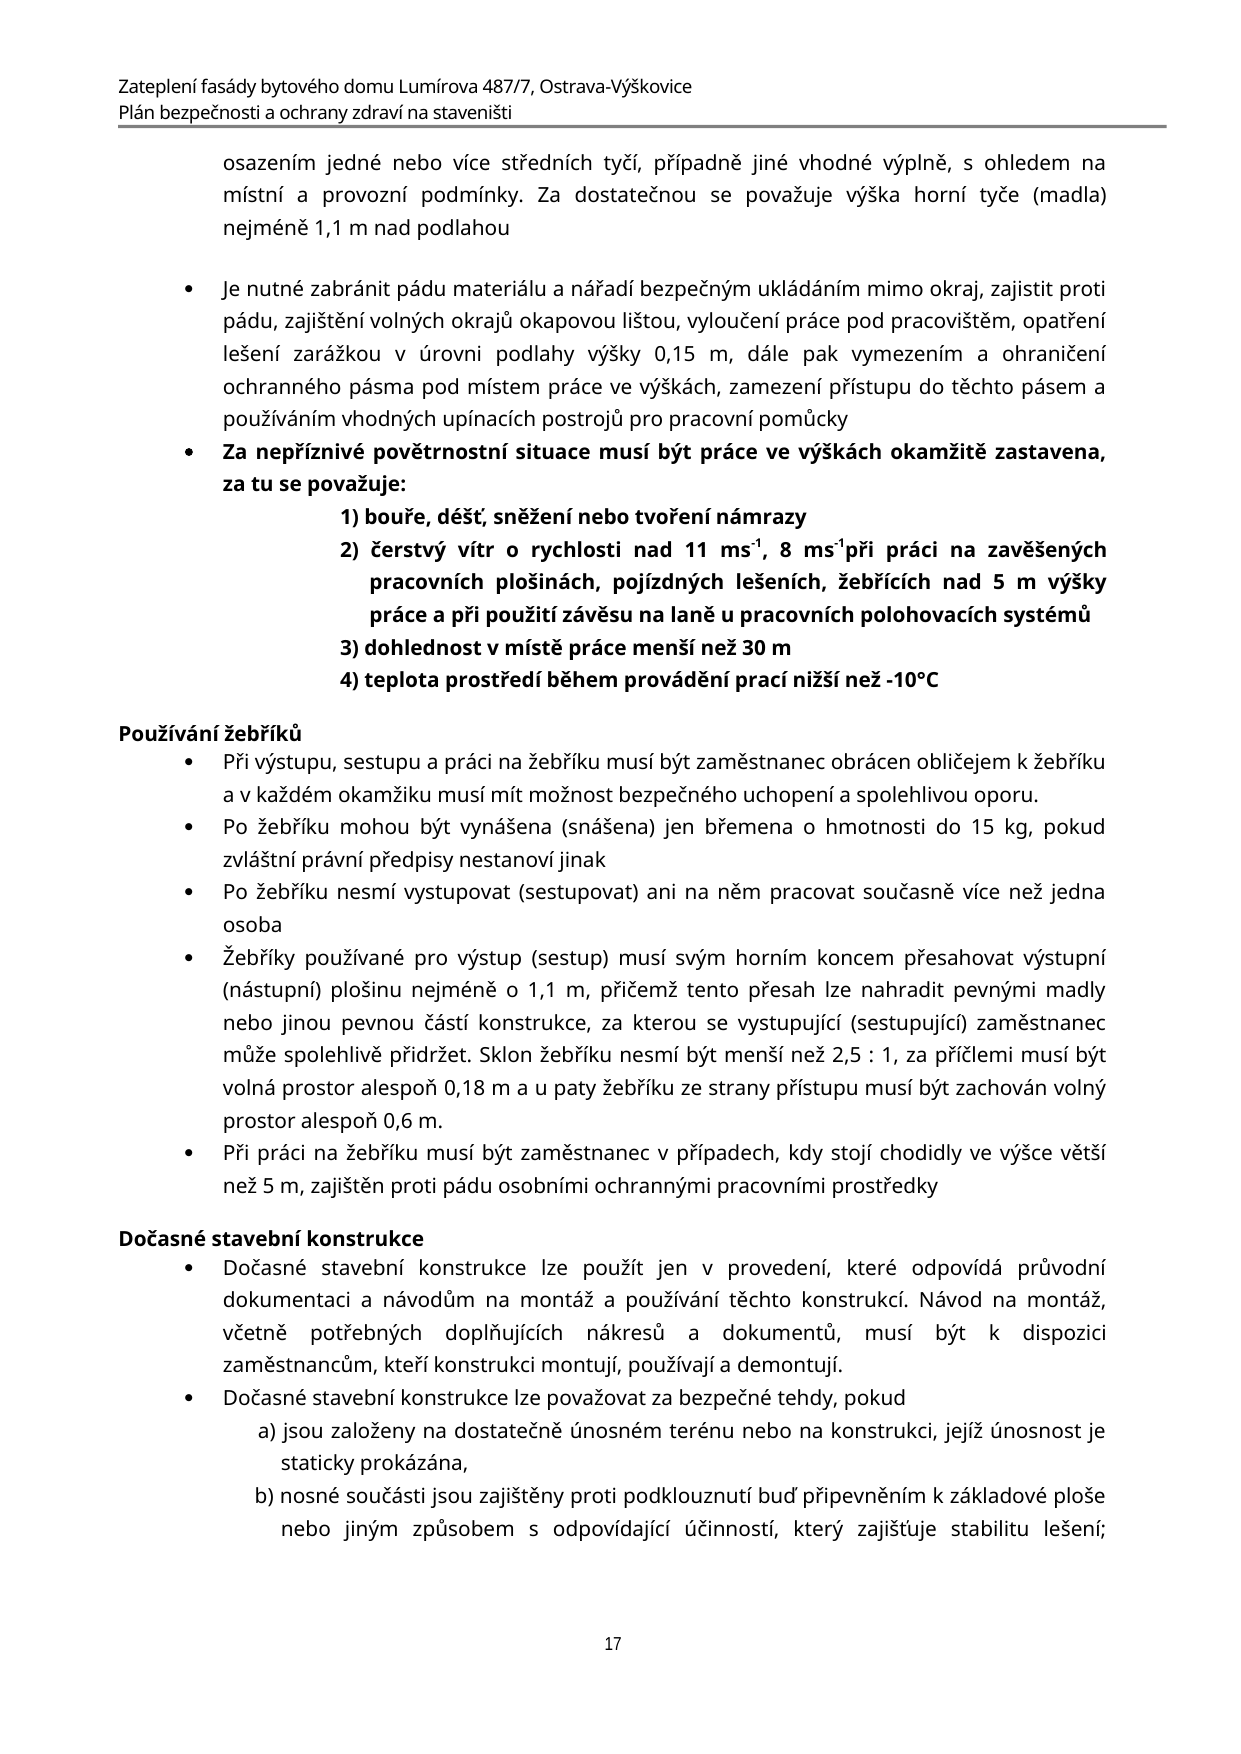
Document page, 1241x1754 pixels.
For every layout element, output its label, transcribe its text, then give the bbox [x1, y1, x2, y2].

text Dočasné stavební konstrukce [118, 1224, 1107, 1253]
list 1) bouře, déšť, sněžení nebo tvoření námrazy [223, 502, 1107, 531]
list Při práci na žebříku musí být zaměstnanec v případech, kdy stojí chodidly ve výšce větší než 5 m, zajištěn proti pádu osobními ochrannými pracovními prostředky [185, 1138, 1107, 1199]
list Žebříky používané pro výstup (sestup) musí svým horním koncem přesahovat výstupní (nástupní) plošinu nejméně o 1,1 m, přičemž tento přesah lze nahradit pevnými madly nebo jinou pevnou částí konstrukce, za kterou se vystupující (sestupující) zaměstnanec může spolehlivě přidržet. Sklon žebříku nesmí být menší než 2,5 : 1, za příčlemi musí být volná prostor alespoň 0,18 m a u paty žebříku ze strany přístupu musí být zachován volný prostor alespoň 0,6 m. [185, 943, 1107, 1134]
list Při výstupu, sestupu a práci na žebříku musí být zaměstnanec obrácen obličejem k žebříku a v každém okamžiku musí mít možnost bezpečného uchopení a spolehlivou oporu. [185, 747, 1107, 808]
list Dočasné stavební konstrukce lze považovat za bezpečné tehdy, pokud [185, 1383, 1107, 1412]
list 2) čerstvý vítr o rychlosti nad 11 ms-1, 8 ms-1při práci na zavěšených pracovních plošinách, pojízdných lešeních, žebřících nad 5 m výšky práce a při použití závěsu na laně u pracovních polohovacích systémů [340, 535, 1107, 628]
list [236, 1481, 1107, 1542]
list 4) teplota prostředí během provádění prací nižší než -10°C [223, 665, 1107, 694]
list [185, 148, 1107, 241]
list 3) dohlednost v místě práce menší než 30 m [223, 633, 1107, 661]
list Za nepříznivé povětrnostní situace musí být práce ve výškách okamžitě zastavena, za tu se považuje: [185, 437, 1107, 498]
list Po žebříku nesmí vystupovat (sestupovat) ani na něm pracovat současně více než jedna osoba [185, 877, 1107, 938]
list Dočasné stavební konstrukce lze použít jen v provedení, které odpovídá průvodní dokumentaci a návodům na montáž a používání těchto konstrukcí. Návod na montáž, včetně potřebných doplňujících nákresů a dokumentů, musí být k dispozici zaměstnancům, kteří konstrukci montují, používají a demontují. [185, 1253, 1107, 1379]
list Po žebříku mohou být vynášena (snášena) jen břemena o hmotnosti do 15 kg, pokud zvláštní právní předpisy nestanoví jinak [185, 812, 1107, 873]
list a) jsou založeny na dostatečně únosném terénu nebo na konstrukci, jejíž únosnost je staticky prokázána, [236, 1416, 1107, 1477]
list Je nutné zabránit pádu materiálu a nářadí bezpečným ukládáním mimo okraj, zajistit proti pádu, zajištění volných okrajů okapovou lištou, vyloučení práce pod pracovištěm, opatření lešení zarážkou v úrovni podlahy výšky 0,15 m, dále pak vymezením a ohraničení ochranného pásma pod místem práce ve výškách, zamezení přístupu do těchto pásem a používáním vhodných upínacích postrojů pro pracovní pomůcky [185, 274, 1107, 433]
text Používání žebříků [118, 719, 1107, 747]
